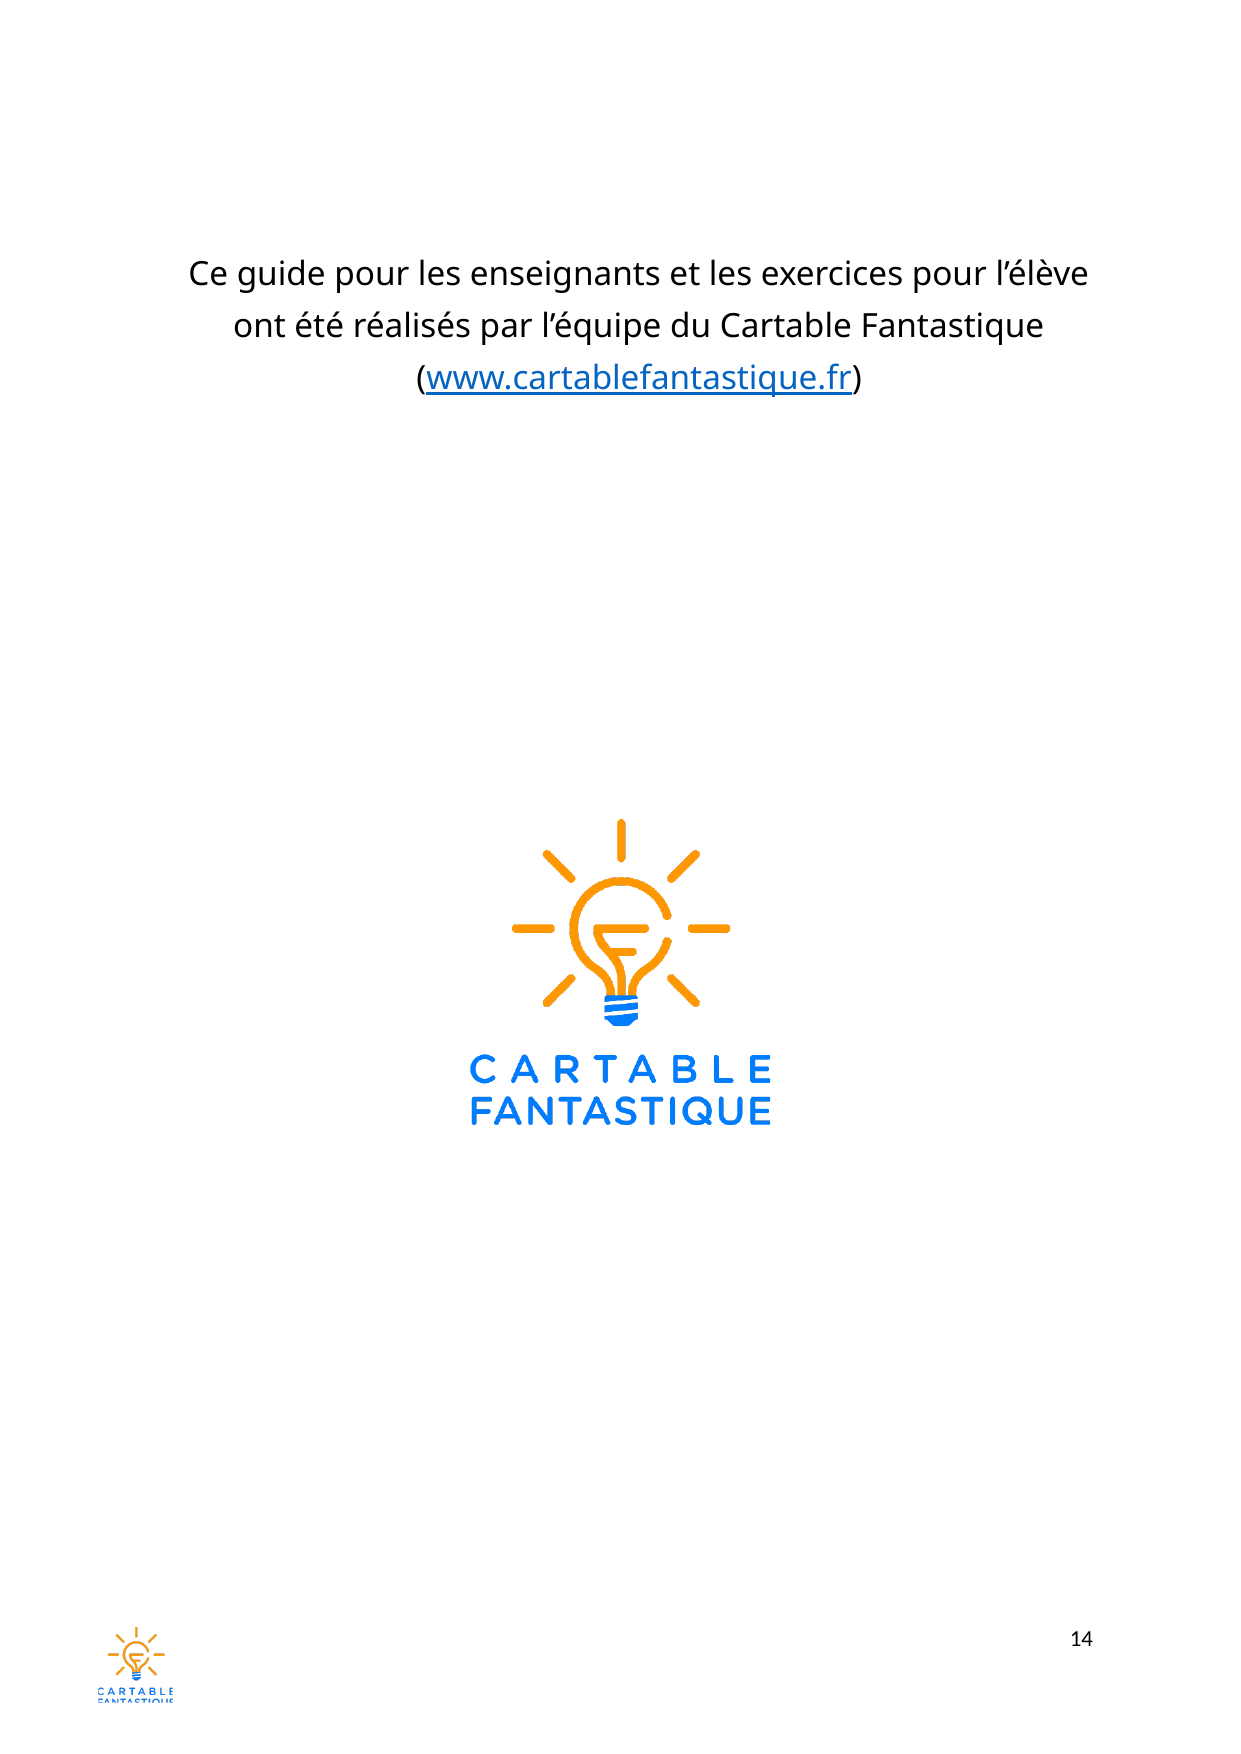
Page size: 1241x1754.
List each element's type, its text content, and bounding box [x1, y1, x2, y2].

text Ce guide pour les enseignants et les exercices pour l’élève ont été réalisés par l’équipe du Cartable Fantastique (www.cartablefantastique.fr) [185, 250, 1093, 399]
picture [470, 819, 771, 1125]
picture [97, 1627, 173, 1702]
